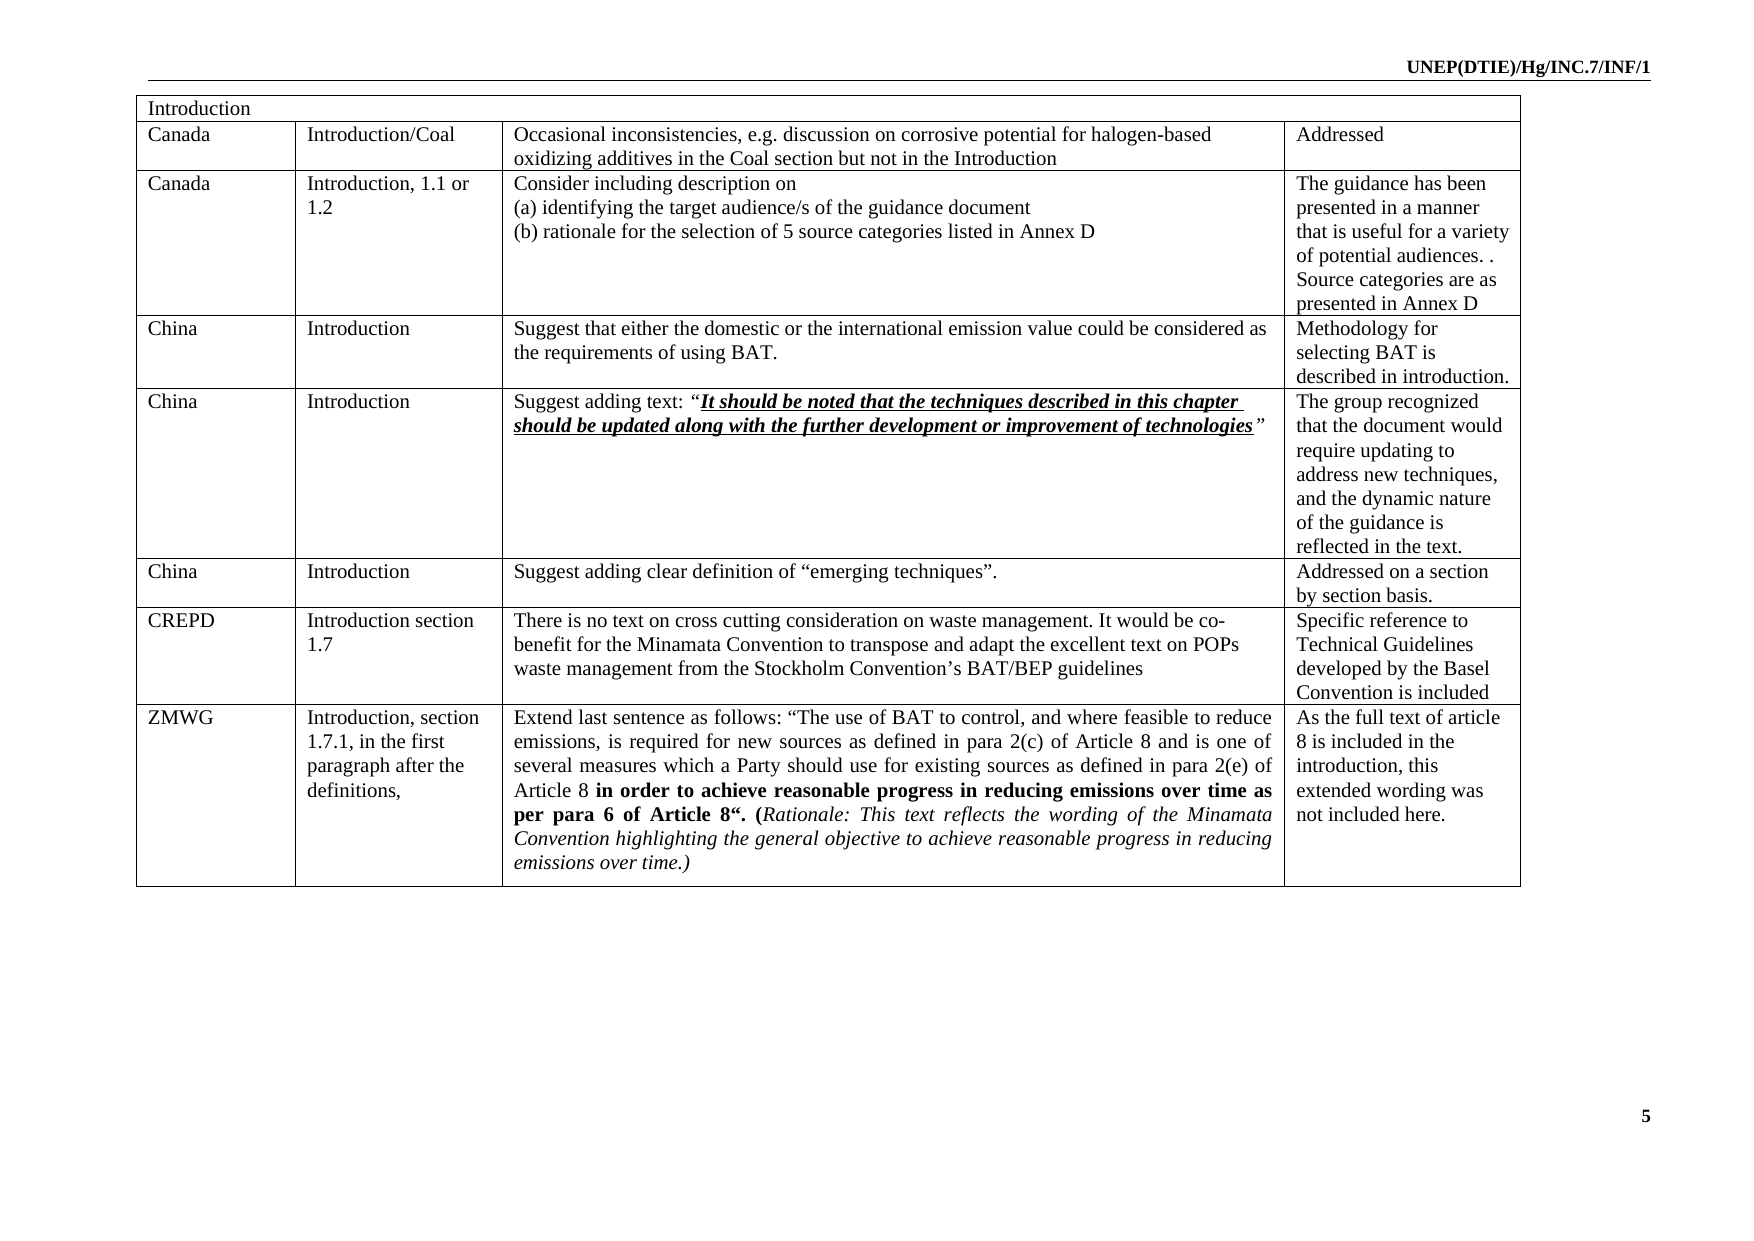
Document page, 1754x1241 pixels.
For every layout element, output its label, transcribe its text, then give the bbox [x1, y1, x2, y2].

table_cell Extend last sentence as follows: “The use of BAT to control, and where feasible to reduce emissions, is required for new sources as defined in para 2(c) of Article 8 and is one of several measures which a Party should use for existing sources as defined in para 2(e) of Article 8 in order to achieve reasonable progress in reducing emissions over time as per para 6 of Article 8“. (Rationale: This text reflects the wording of the Minamata Convention highlighting the general objective to achieve reasonable progress in reducing emissions over time.) [503, 705, 1284, 886]
table_cell Introduction section 1.7 [296, 608, 502, 704]
table_cell China [137, 316, 295, 388]
table_cell Introduction [296, 389, 502, 558]
table_cell Introduction, section 1.7.1, in the first paragraph after the definitions, [296, 705, 502, 886]
table_cell Introduction/Coal [296, 122, 502, 170]
table_cell Suggest adding clear definition of “emerging techniques”. [503, 559, 1284, 607]
table_cell Specific reference to Technical Guidelines developed by the Basel Convention is included [1285, 608, 1520, 704]
table_cell Canada [137, 171, 295, 315]
table_cell The guidance has been presented in a manner that is useful for a variety of potential audiences. . Source categories are as presented in Annex D [1285, 171, 1520, 315]
table_cell Suggest that either the domestic or the international emission value could be considered as the requirements of using BAT. [503, 316, 1284, 388]
table_cell Addressed on a section by section basis. [1285, 559, 1520, 607]
table_cell Introduction, 1.1 or 1.2 [296, 171, 502, 315]
table_cell Introduction [296, 559, 502, 607]
table_cell ZMWG [137, 705, 295, 886]
table_cell Consider including description on (a) identifying the target audience/s of the guidance document (b) rationale for the selection of 5 source categories listed in Annex D [503, 171, 1284, 315]
table_header Introduction [137, 96, 1520, 121]
table_cell The group recognized that the document would require updating to address new techniques, and the dynamic nature of the guidance is reflected in the text. [1285, 389, 1520, 558]
table_cell China [137, 559, 295, 607]
table_cell Occasional inconsistencies, e.g. discussion on corrosive potential for halogen-based oxidizing additives in the Coal section but not in the Introduction [503, 122, 1284, 170]
table_cell There is no text on cross cutting consideration on waste management. It would be co-benefit for the Minamata Convention to transpose and adapt the excellent text on POPs waste management from the Stockholm Convention’s BAT/BEP guidelines [503, 608, 1284, 704]
table_cell Canada [137, 122, 295, 170]
table_cell Methodology for selecting BAT is described in introduction. [1285, 316, 1520, 388]
table_cell China [137, 389, 295, 558]
table_cell Suggest adding text: “It should be noted that the techniques described in this chapter should be updated along with the further development or improvement of technologies” [503, 389, 1284, 558]
table_cell As the full text of article 8 is included in the introduction, this extended wording was not included here. [1285, 705, 1520, 886]
table_cell Introduction [296, 316, 502, 388]
table_cell CREPD [137, 608, 295, 704]
table_cell Addressed [1285, 122, 1520, 170]
